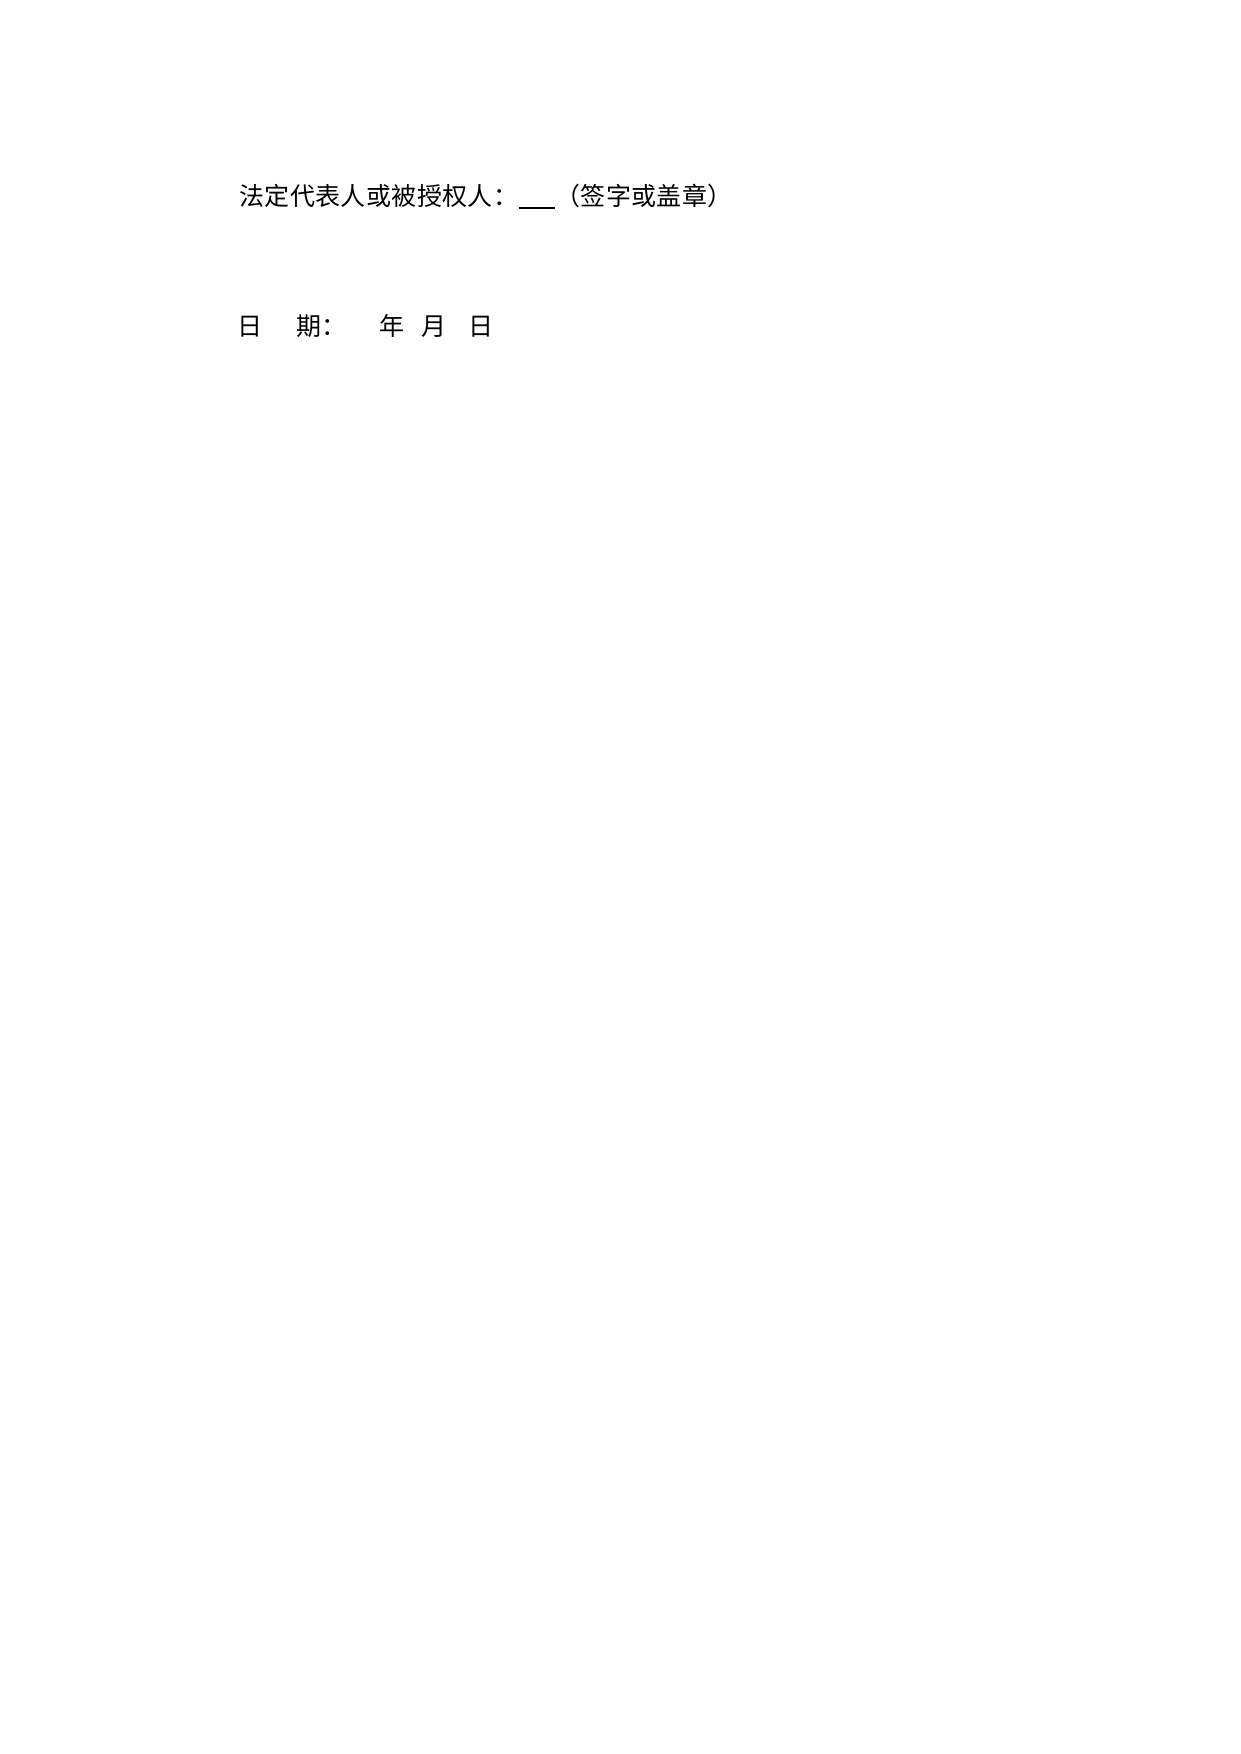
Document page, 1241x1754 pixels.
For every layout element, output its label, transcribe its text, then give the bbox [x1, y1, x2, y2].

text 日 期： 年 月 日 [187, 292, 1053, 357]
text 法定代表人或被授权人： （签字或盖章） [187, 162, 1053, 227]
